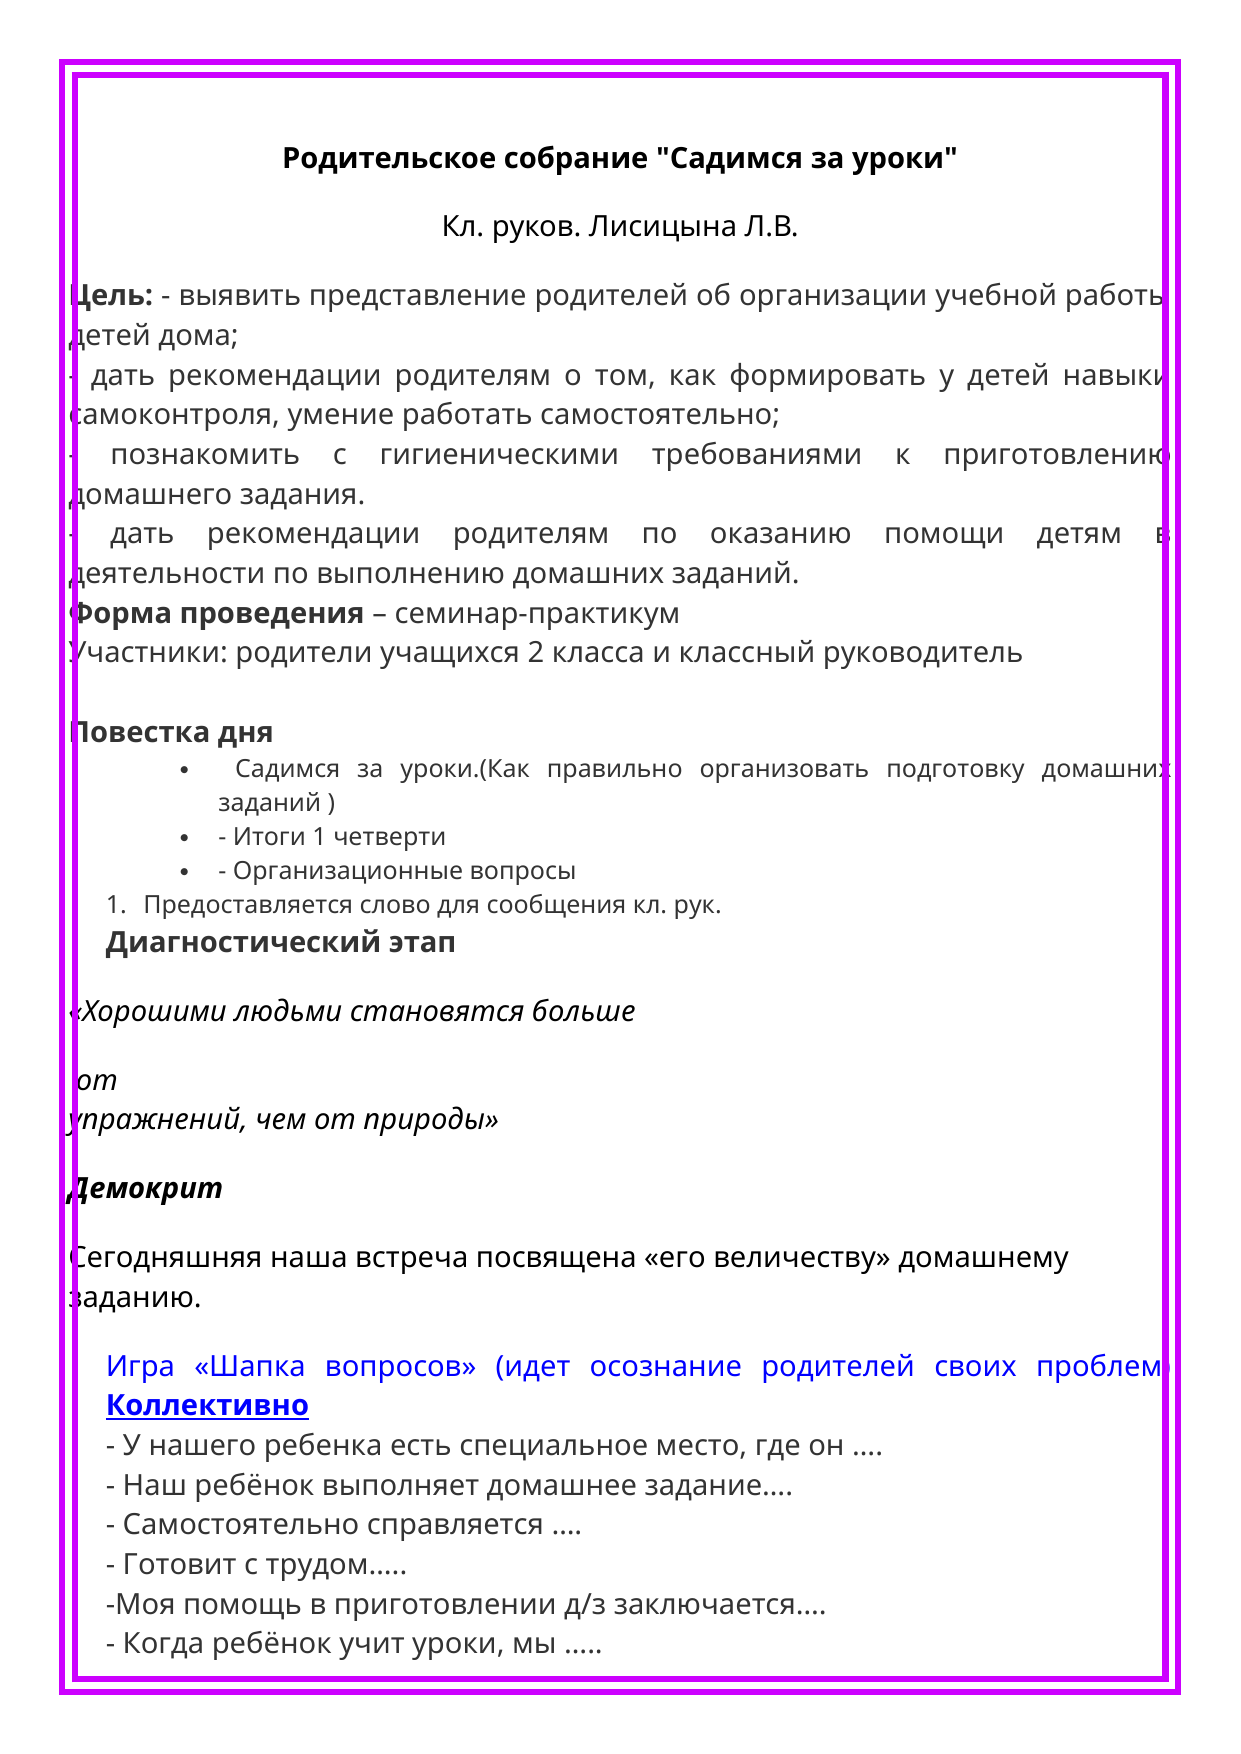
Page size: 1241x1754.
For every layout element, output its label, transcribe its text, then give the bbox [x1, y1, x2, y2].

text Игра «Шапка вопросов» (идет осознание родителей своих проблем) Коллективно [106, 1345, 1162, 1424]
text - Готовит с трудом….. [106, 1543, 1162, 1583]
list - Организационные вопросы [181, 853, 1162, 887]
text - У нашего ребенка есть специальное место, где он …. [106, 1424, 1162, 1464]
text «Хорошими людьми становятся больше [78, 990, 1162, 1030]
list - Итоги 1 четверти [181, 819, 1162, 853]
list Предоставляется слово для сообщения кл. рук. [106, 887, 1162, 921]
text Форма проведения – семинар-практикум [78, 592, 1162, 632]
text Цель: - выявить представление родителей об организации учебной работы детей дома; [78, 274, 1162, 354]
text - дать рекомендации родителям о том, как формировать у детей навыки самоконтроля, умение работать самостоятельно; [78, 354, 1162, 433]
text Диагностический этап [106, 921, 1162, 961]
text - Когда ребёнок учит уроки, мы ….. [106, 1623, 1162, 1662]
list Садимся за уроки.(Как правильно организовать подготовку домашних заданий ) [181, 751, 1162, 819]
text Родительское собрание "Садимся за уроки" [78, 137, 1162, 177]
text Кл. руков. Лисицына Л.В. [78, 206, 1162, 245]
text Сегодняшняя наша встреча посвящена «его величеству» домашнему заданию. [78, 1236, 1162, 1316]
text - дать рекомендации родителям по оказанию помощи детям в деятельности по выполнению домашних заданий. [78, 513, 1162, 592]
text - Самостоятельно справляется …. [106, 1503, 1162, 1543]
text Демокрит [78, 1167, 1162, 1207]
text - Наш ребёнок выполняет домашнее задание…. [106, 1464, 1162, 1503]
text - познакомить с гигиеническими требованиями к приготовлению домашнего задания. [78, 433, 1162, 513]
text -Моя помощь в приготовлении д/з заключается…. [106, 1583, 1162, 1623]
text от упражнений, чем от природы» [78, 1059, 1162, 1138]
text Повестка дня [78, 711, 1162, 751]
text Участники: родители учащихся 2 класса и классный руководитель [78, 632, 1162, 671]
